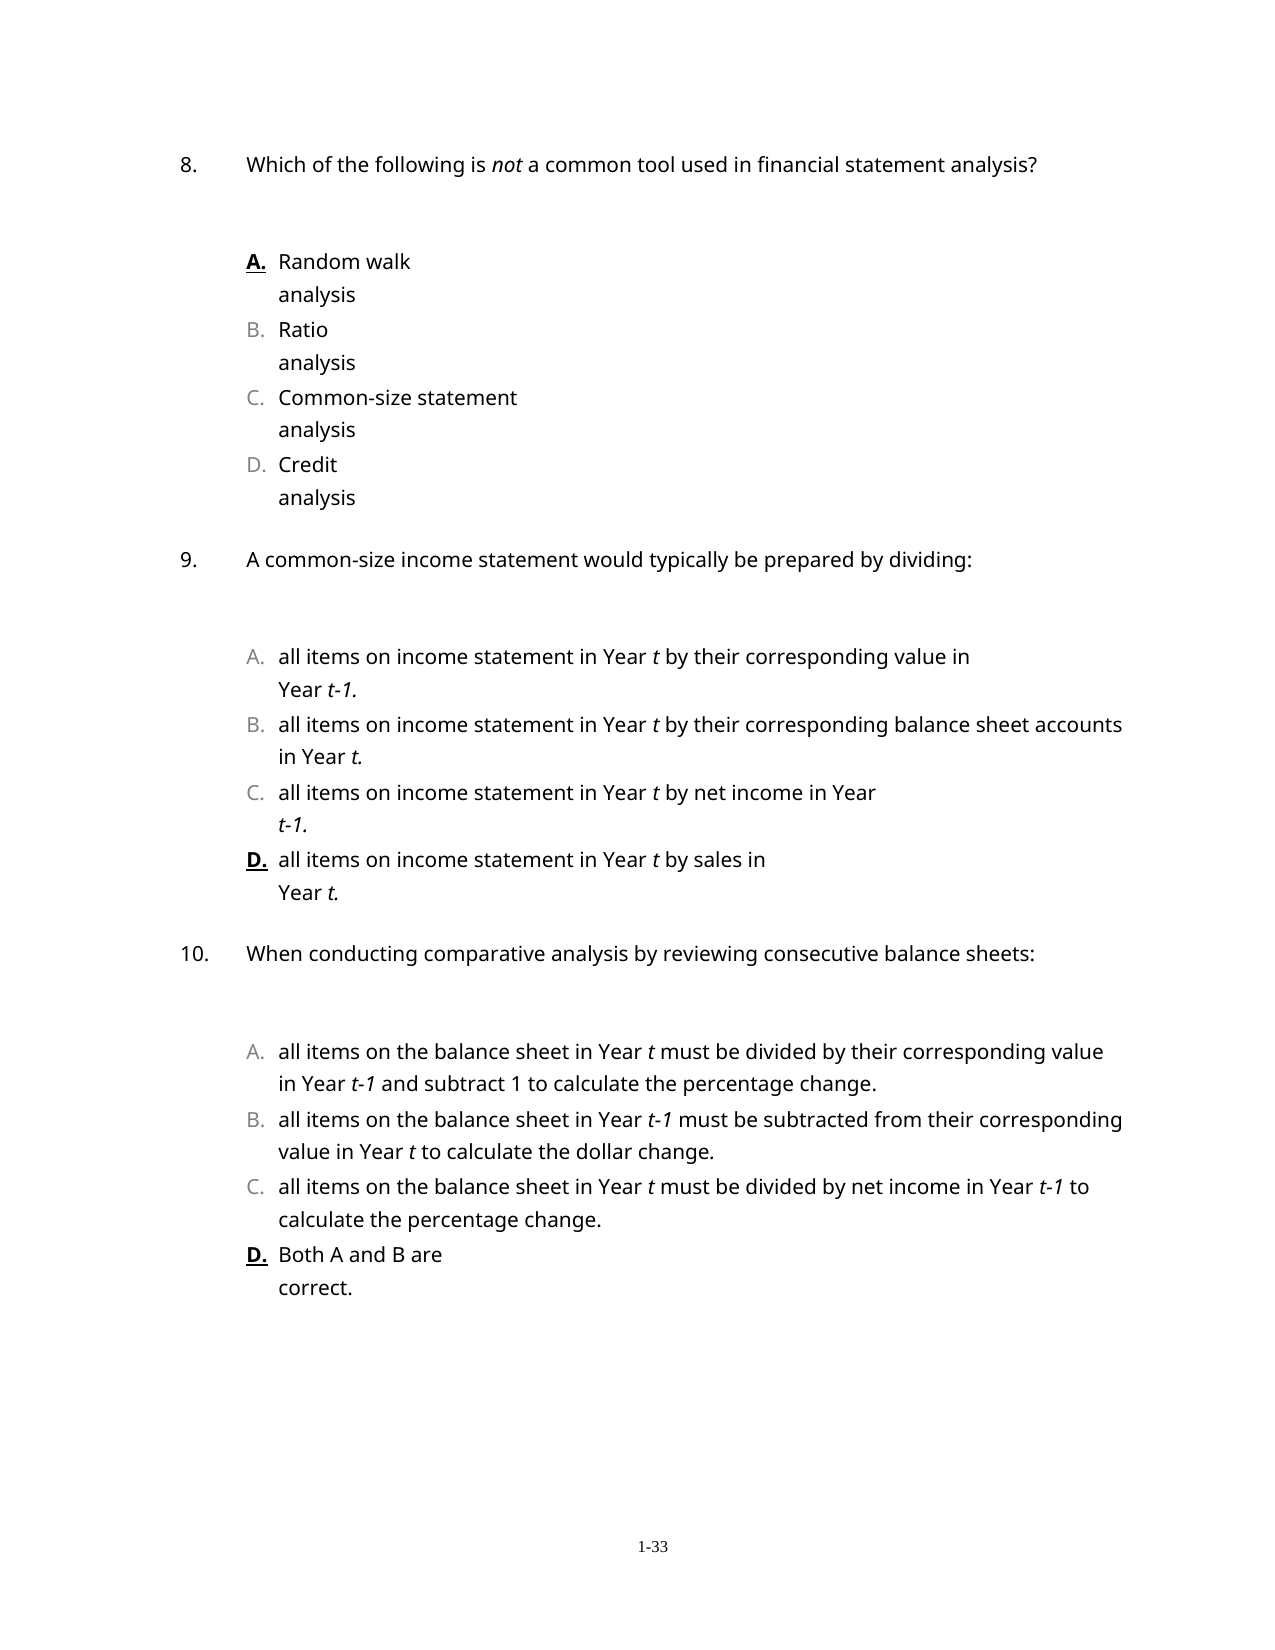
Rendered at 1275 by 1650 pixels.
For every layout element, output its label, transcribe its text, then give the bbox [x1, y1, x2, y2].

table_header A common-size income statement would typically be prepared by dividing: [246, 545, 1125, 910]
table_header 8. [180, 150, 246, 516]
table_header 9. [180, 545, 246, 910]
table_header Which of the following is not a common tool used in financial statement analysis? [246, 150, 1125, 516]
table_header 10. [180, 940, 246, 1305]
table_header When conducting comparative analysis by reviewing consecutive balance sheets: [246, 940, 1125, 1305]
